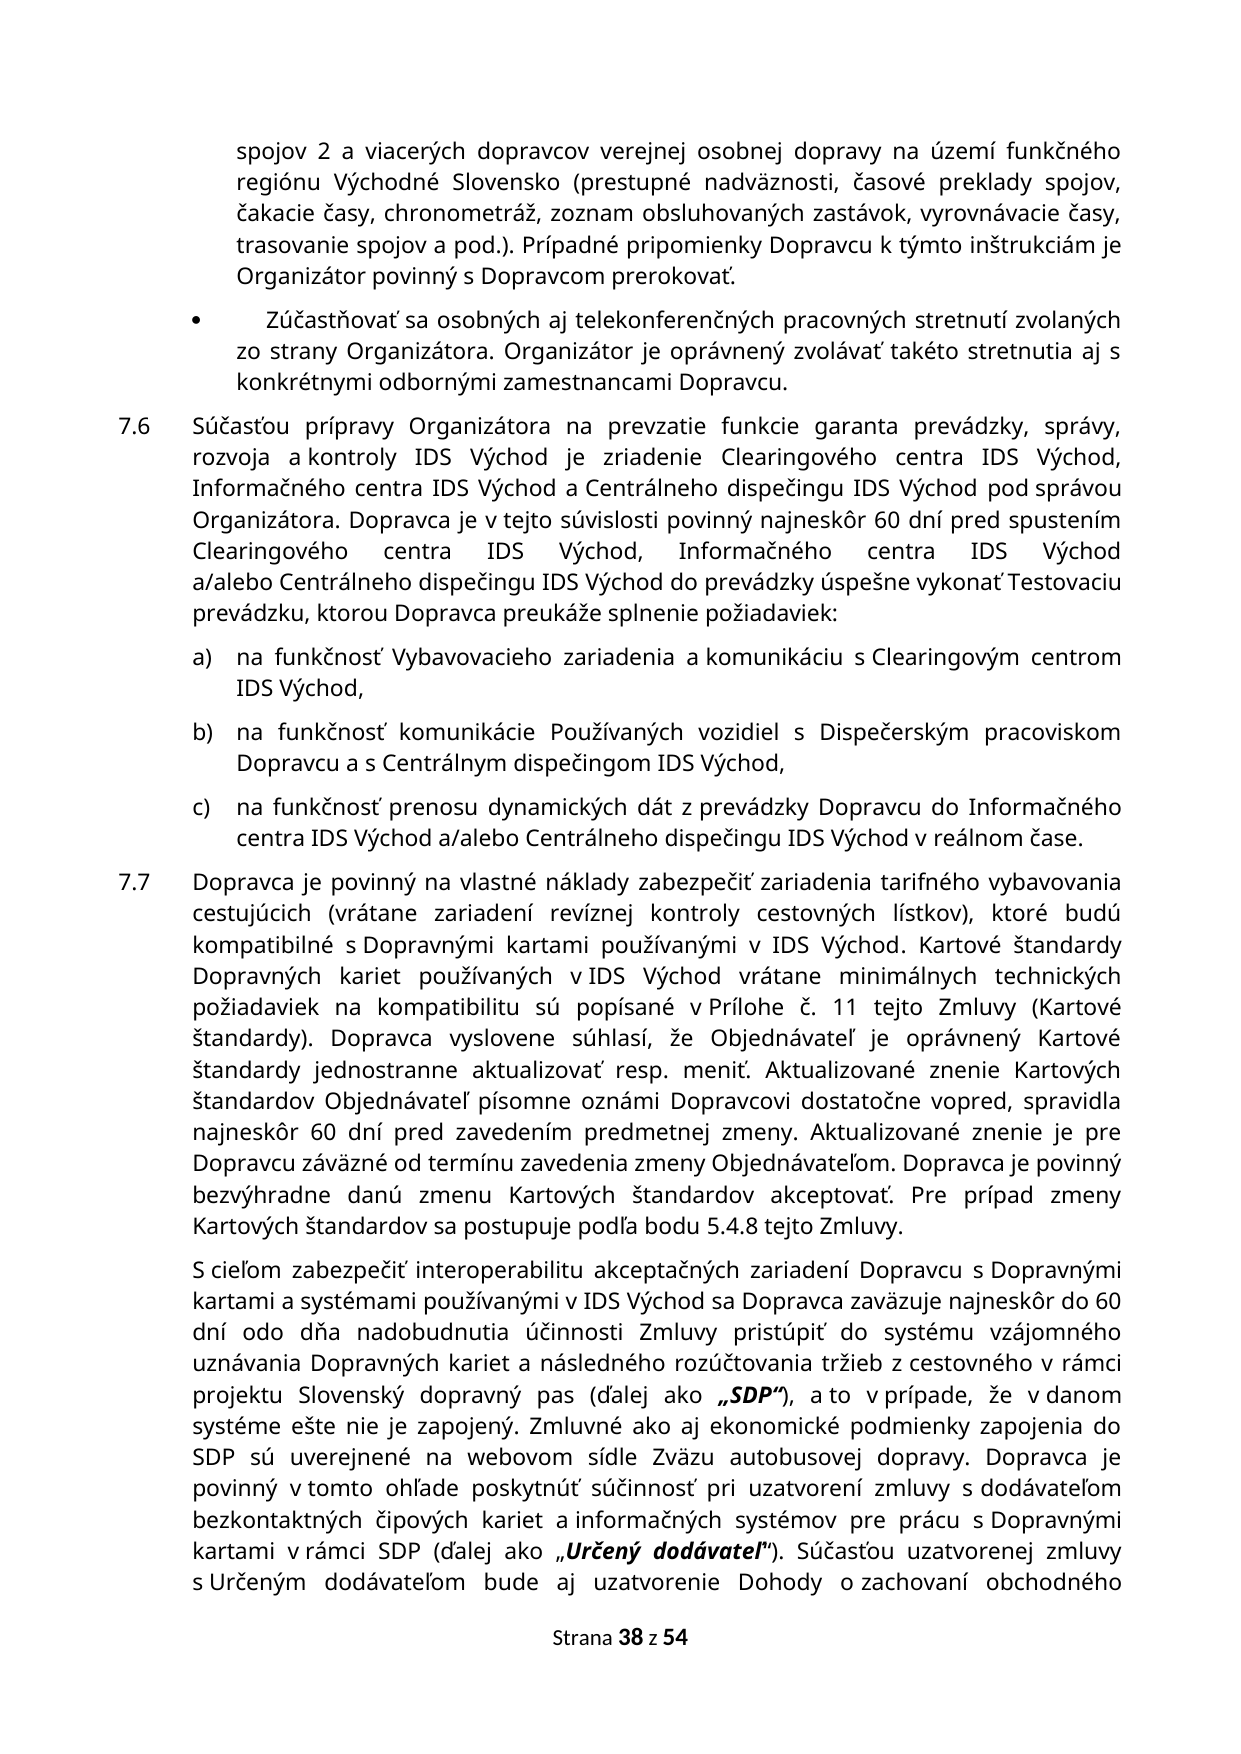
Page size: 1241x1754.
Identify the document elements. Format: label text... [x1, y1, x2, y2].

subtitle Dopravca je povinný na vlastné náklady zabezpečiť zariadenia tarifného vybavovania cestujúcich (vrátane zariadení revíznej kontroly cestovných lístkov), ktoré budú kompatibilné s Dopravnými kartami používanými v IDS Východ. Kartové štandardy Dopravných kariet používaných v IDS Východ vrátane minimálnych technických požiadaviek na kompatibilitu sú popísané v Prílohe č. 11 tejto Zmluvy (Kartové štandardy). Dopravca vyslovene súhlasí, že Objednávateľ je oprávnený Kartové štandardy jednostranne aktualizovať resp. meniť. Aktualizované znenie Kartových štandardov Objednávateľ písomne oznámi Dopravcovi dostatočne vopred, spravidla najneskôr 60 dní pred zavedením predmetnej zmeny. Aktualizované znenie je pre Dopravcu záväzné od termínu zavedenia zmeny Objednávateľom. Dopravca je povinný bezvýhradne danú zmenu Kartových štandardov akceptovať. Pre prípad zmeny Kartových štandardov sa postupuje podľa bodu 5.4.8 tejto Zmluvy. [118, 866, 1122, 1241]
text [192, 1253, 1122, 1597]
list na funkčnosť prenosu dynamických dát z prevádzky Dopravcu do Informačného centra IDS Východ a/alebo Centrálneho dispečingu IDS Východ v reálnom čase. [192, 791, 1122, 853]
list na funkčnosť komunikácie Používaných vozidiel s Dispečerským pracoviskom Dopravcu a s Centrálnym dispečingom IDS Východ, [192, 716, 1122, 778]
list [192, 135, 1122, 291]
list Zúčastňovať sa osobných aj telekonferenčných pracovných stretnutí zvolaných zo strany Organizátora. Organizátor je oprávnený zvolávať takéto stretnutia aj s konkrétnymi odbornými zamestnancami Dopravcu. [192, 303, 1122, 397]
subtitle Súčasťou prípravy Organizátora na prevzatie funkcie garanta prevádzky, správy, rozvoja a kontroly IDS Východ je zriadenie Clearingového centra IDS Východ, Informačného centra IDS Východ a Centrálneho dispečingu IDS Východ pod správou Organizátora. Dopravca je v tejto súvislosti povinný najneskôr 60 dní pred spustením Clearingového centra IDS Východ, Informačného centra IDS Východ a/alebo Centrálneho dispečingu IDS Východ do prevádzky úspešne vykonať Testovaciu prevádzku, ktorou Dopravca preukáže splnenie požiadaviek: [118, 410, 1122, 628]
list na funkčnosť Vybavovacieho zariadenia a komunikáciu s Clearingovým centrom IDS Východ, [192, 641, 1122, 703]
